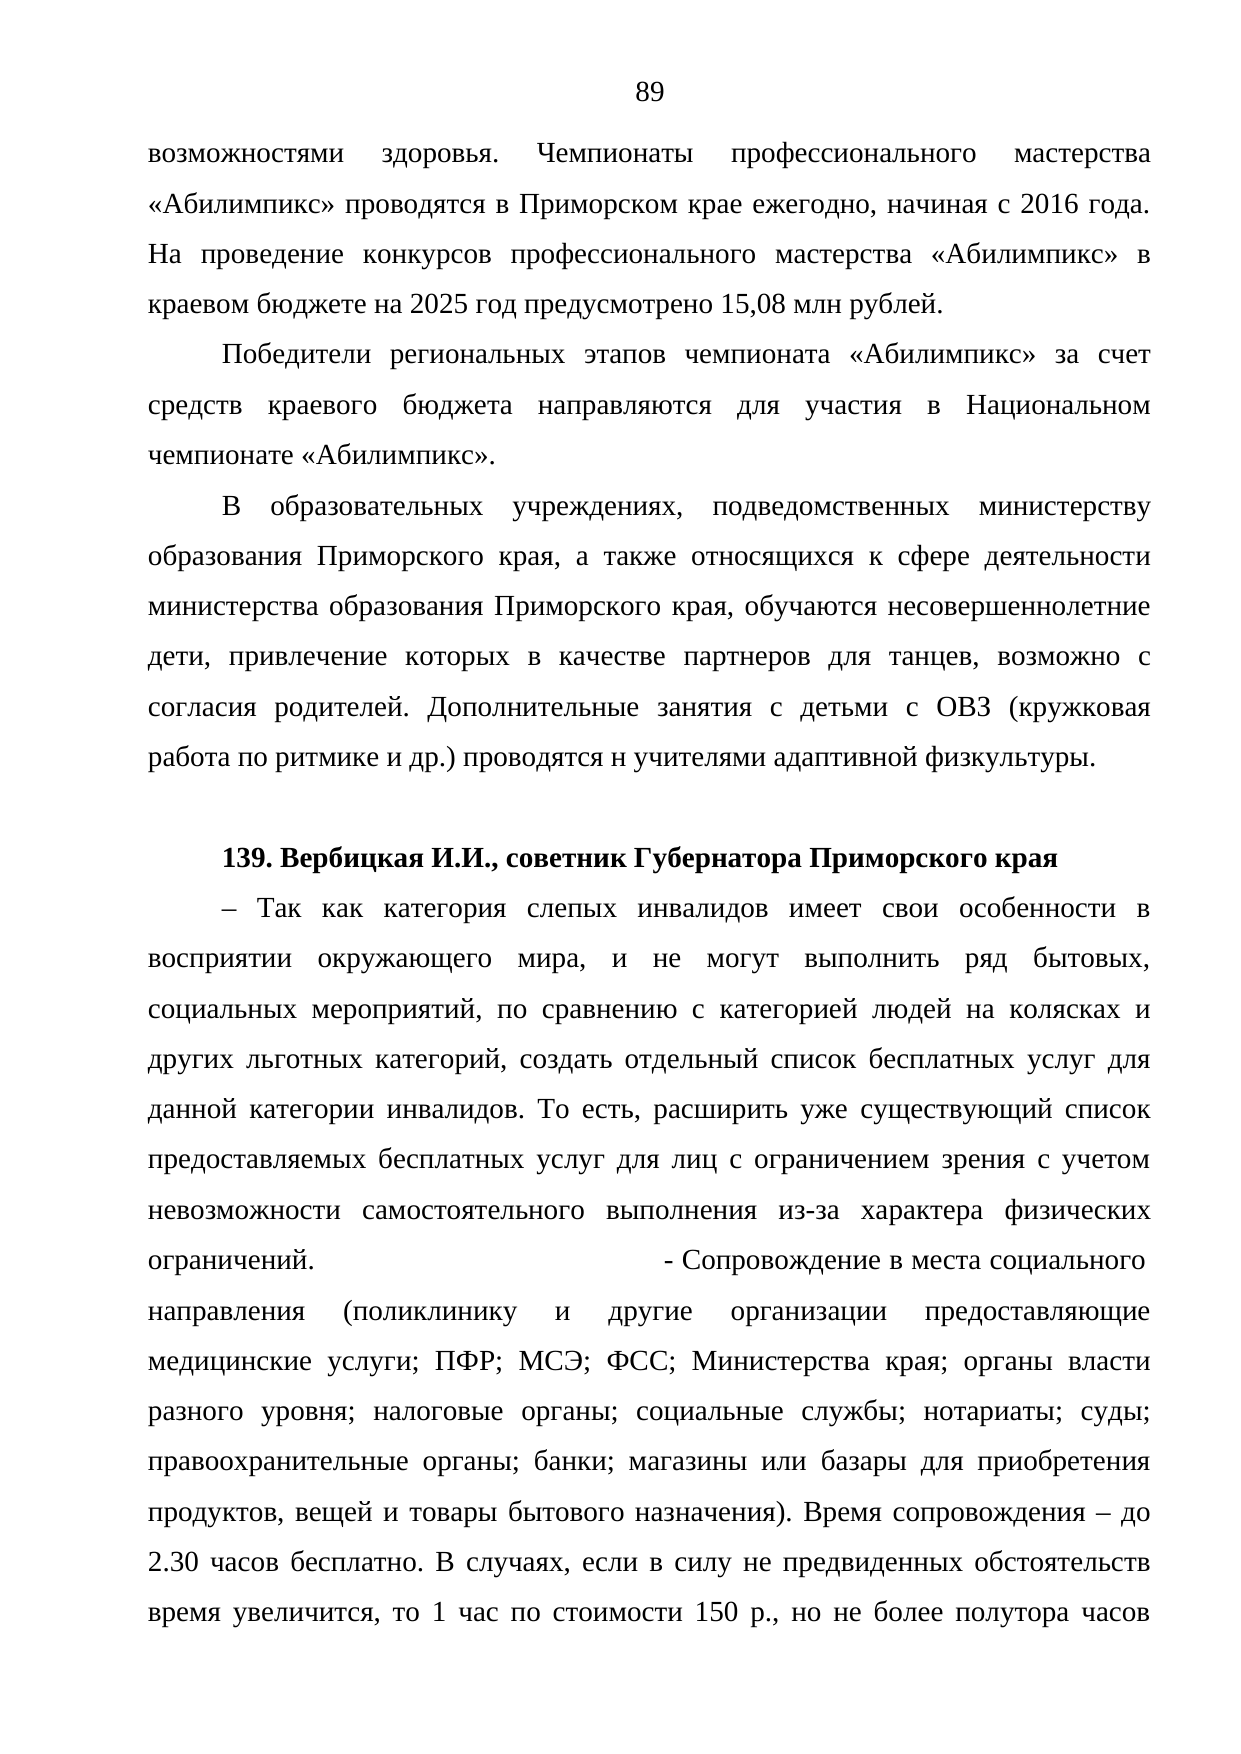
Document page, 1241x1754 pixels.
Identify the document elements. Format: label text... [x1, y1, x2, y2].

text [148, 890, 1152, 1628]
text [148, 135, 1152, 320]
text Победители региональных этапов чемпионата «Абилимпикс» за счет средств краевого бюджета направляются для участия в Национальном чемпионате «Абилимпикс». [148, 337, 1152, 471]
text В образовательных учреждениях, подведомственных министерству образования Приморского края, а также относящихся к сфере деятельности министерства образования Приморского края, обучаются несовершеннолетние дети, привлечение которых в качестве партнеров для танцев, возможно с согласия родителей. Дополнительные занятия с детьми с ОВЗ (кружковая работа по ритмике и др.) проводятся н учителями адаптивной физкультуры. [148, 488, 1152, 773]
text 139. Вербицкая И.И., советник Губернатора Приморского края [148, 840, 1152, 873]
